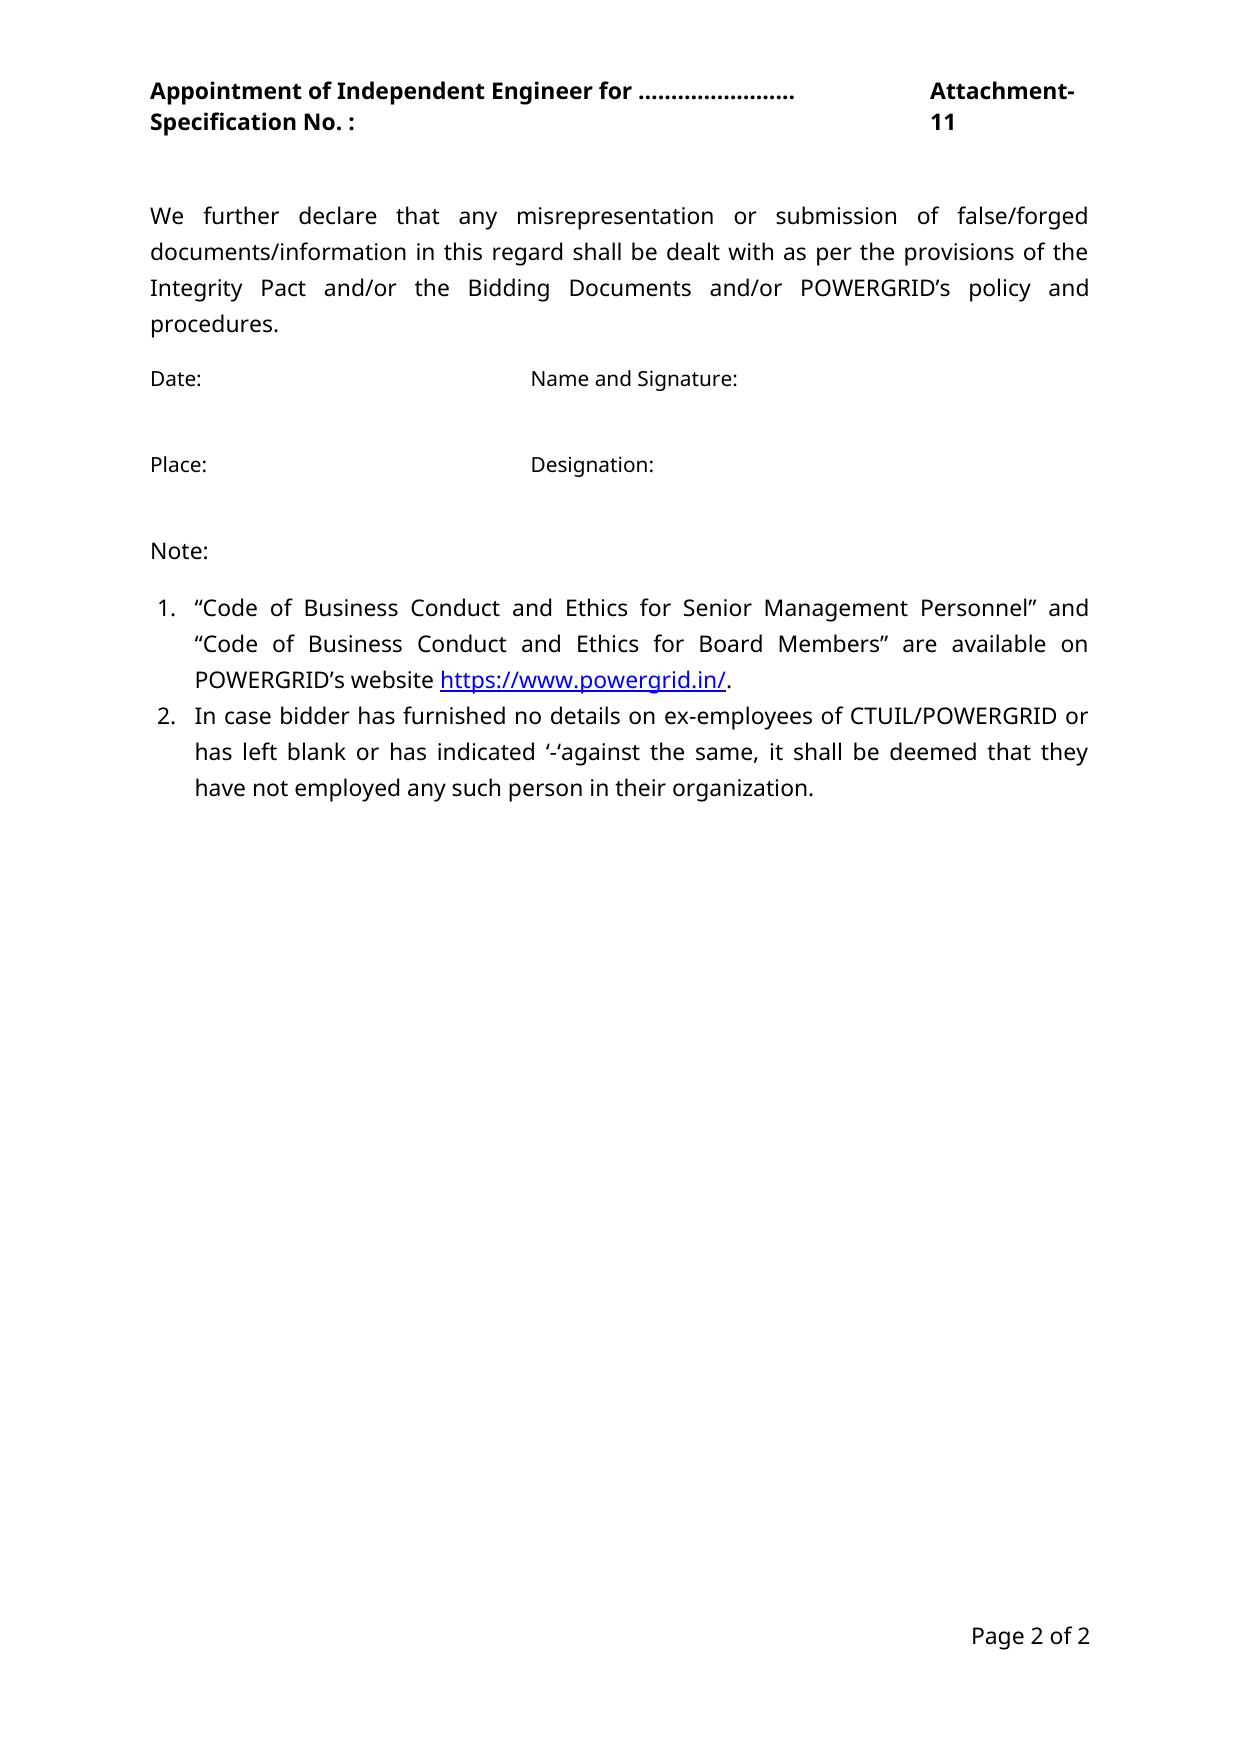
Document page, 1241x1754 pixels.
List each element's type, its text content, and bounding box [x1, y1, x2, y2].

text We further declare that any misrepresentation or submission of false/forged documents/information in this regard shall be dealt with as per the provisions of the Integrity Pact and/or the Bidding Documents and/or POWERGRID’s policy and procedures. [150, 200, 1090, 339]
list “Code of Business Conduct and Ethics for Senior Management Personnel” and “Code of Business Conduct and Ethics for Board Members” are available on POWERGRID’s website https://www.powergrid.in/. [157, 592, 1090, 695]
table_cell Place: [139, 450, 519, 478]
table_header Name and Signature: [519, 365, 1101, 450]
list In case bidder has furnished no details on ex-employees of CTUIL/POWERGRID or has left blank or has indicated ‘-‘against the same, it shall be deemed that they have not employed any such person in their organization. [157, 700, 1090, 803]
text Note: [150, 535, 1090, 566]
table_cell Designation: [519, 450, 1101, 478]
table_header Date: [139, 365, 519, 450]
